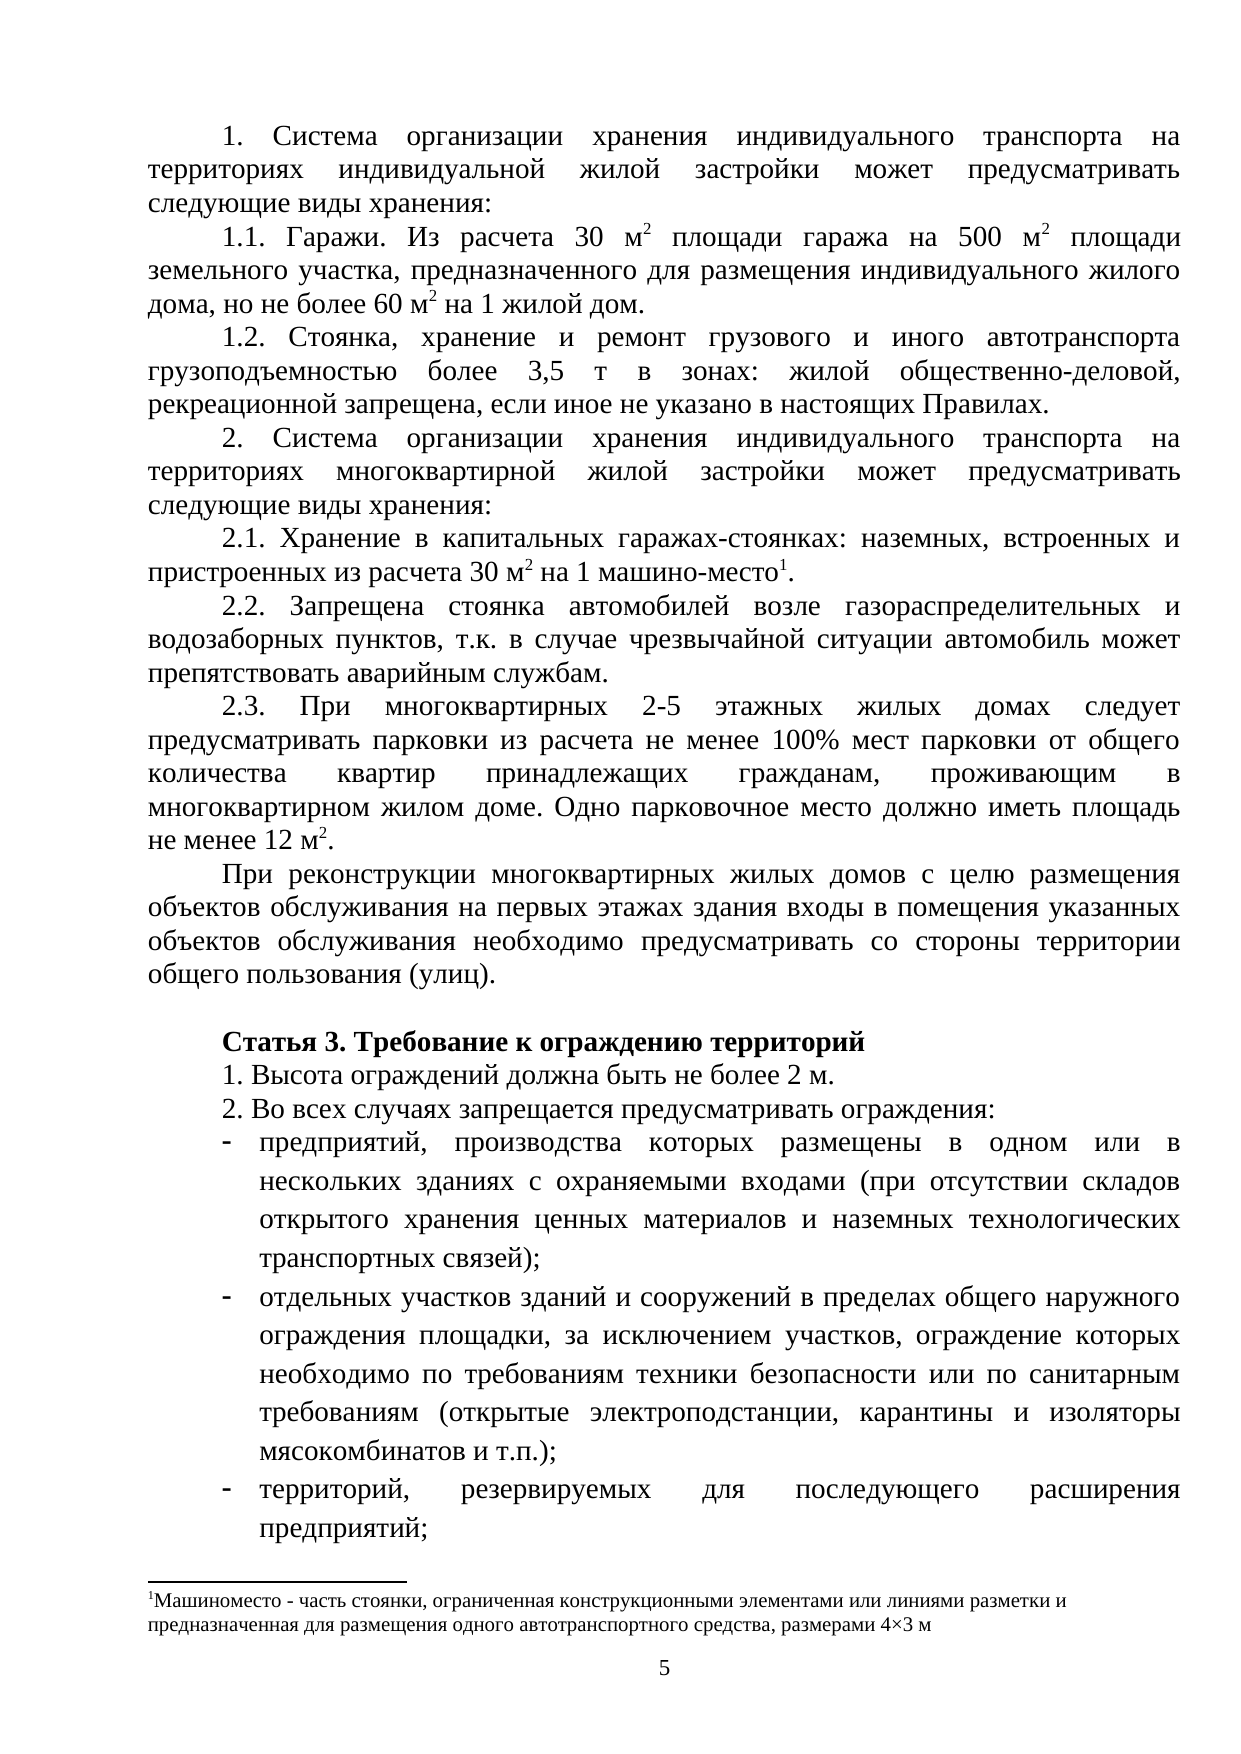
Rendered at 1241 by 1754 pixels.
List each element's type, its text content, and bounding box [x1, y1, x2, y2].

text 1. Высота ограждений должна быть не более . [148, 1057, 1181, 1091]
text 1. Система организации хранения индивидуального транспорта на территориях индивидуальной жилой застройки может предусматривать следующие виды хранения: [148, 118, 1181, 219]
text Статья 3. Требование к ограждению территорий [148, 1024, 1181, 1057]
list территорий, резервируемых для последующего расширения предприятий; [222, 1471, 1181, 1544]
text 2. Во всех случаях запрещается предусматривать ограждения: [148, 1091, 1181, 1124]
text 1.1. Гаражи. Из расчета площади гаража на площади земельного участка, предназначенного для размещения индивидуального жилого дома, но не более на 1 жилой дом. [148, 219, 1181, 319]
list предприятий, производства которых размещены в одном или в нескольких зданиях с охраняемыми входами (при отсутствии складов открытого хранения ценных материалов и наземных технологических транспортных связей); [222, 1124, 1181, 1274]
text 1.2. Стоянка, хранение и ремонт грузового и иного автотранспорта грузоподъемностью более 3,5 т в зонах: жилой общественно-деловой, рекреационной запрещена, если иное не указано в настоящих Правилах. [148, 319, 1181, 420]
text 2.1. Хранение в капитальных гаражах-стоянках: наземных, встроенных и пристроенных из расчета 30 м2 на 1 машино-место. [148, 521, 1181, 588]
text 2.3. При многоквартирных 2-5 этажных жилых домах следует предусматривать парковки из расчета не менее 100% мест парковки от общего количества квартир принадлежащих гражданам, проживающим в многоквартирном жилом доме. Одно парковочное место должно иметь площадь не менее 12 м2. [148, 688, 1181, 856]
list отдельных участков зданий и сооружений в пределах общего наружного ограждения площадки, за исключением участков, ограждение которых необходимо по требованиям техники безопасности или по санитарным требованиям (открытые электроподстанции, карантины и изоляторы мясокомбинатов и т.п.); [222, 1279, 1181, 1466]
text При реконструкции многоквартирных жилых домов с целю размещения объектов обслуживания на первых этажах здания входы в помещения указанных объектов обслуживания необходимо предусматривать со стороны территории общего пользования (улиц). [148, 856, 1181, 990]
text 2. Система организации хранения индивидуального транспорта на территориях многоквартирной жилой застройки может предусматривать следующие виды хранения: [148, 420, 1181, 521]
text 2.2. Запрещена стоянка автомобилей возле газораспределительных и водозаборных пунктов, т.к. в случае чрезвычайной ситуации автомобиль может препятствовать аварийным службам. [148, 588, 1181, 688]
